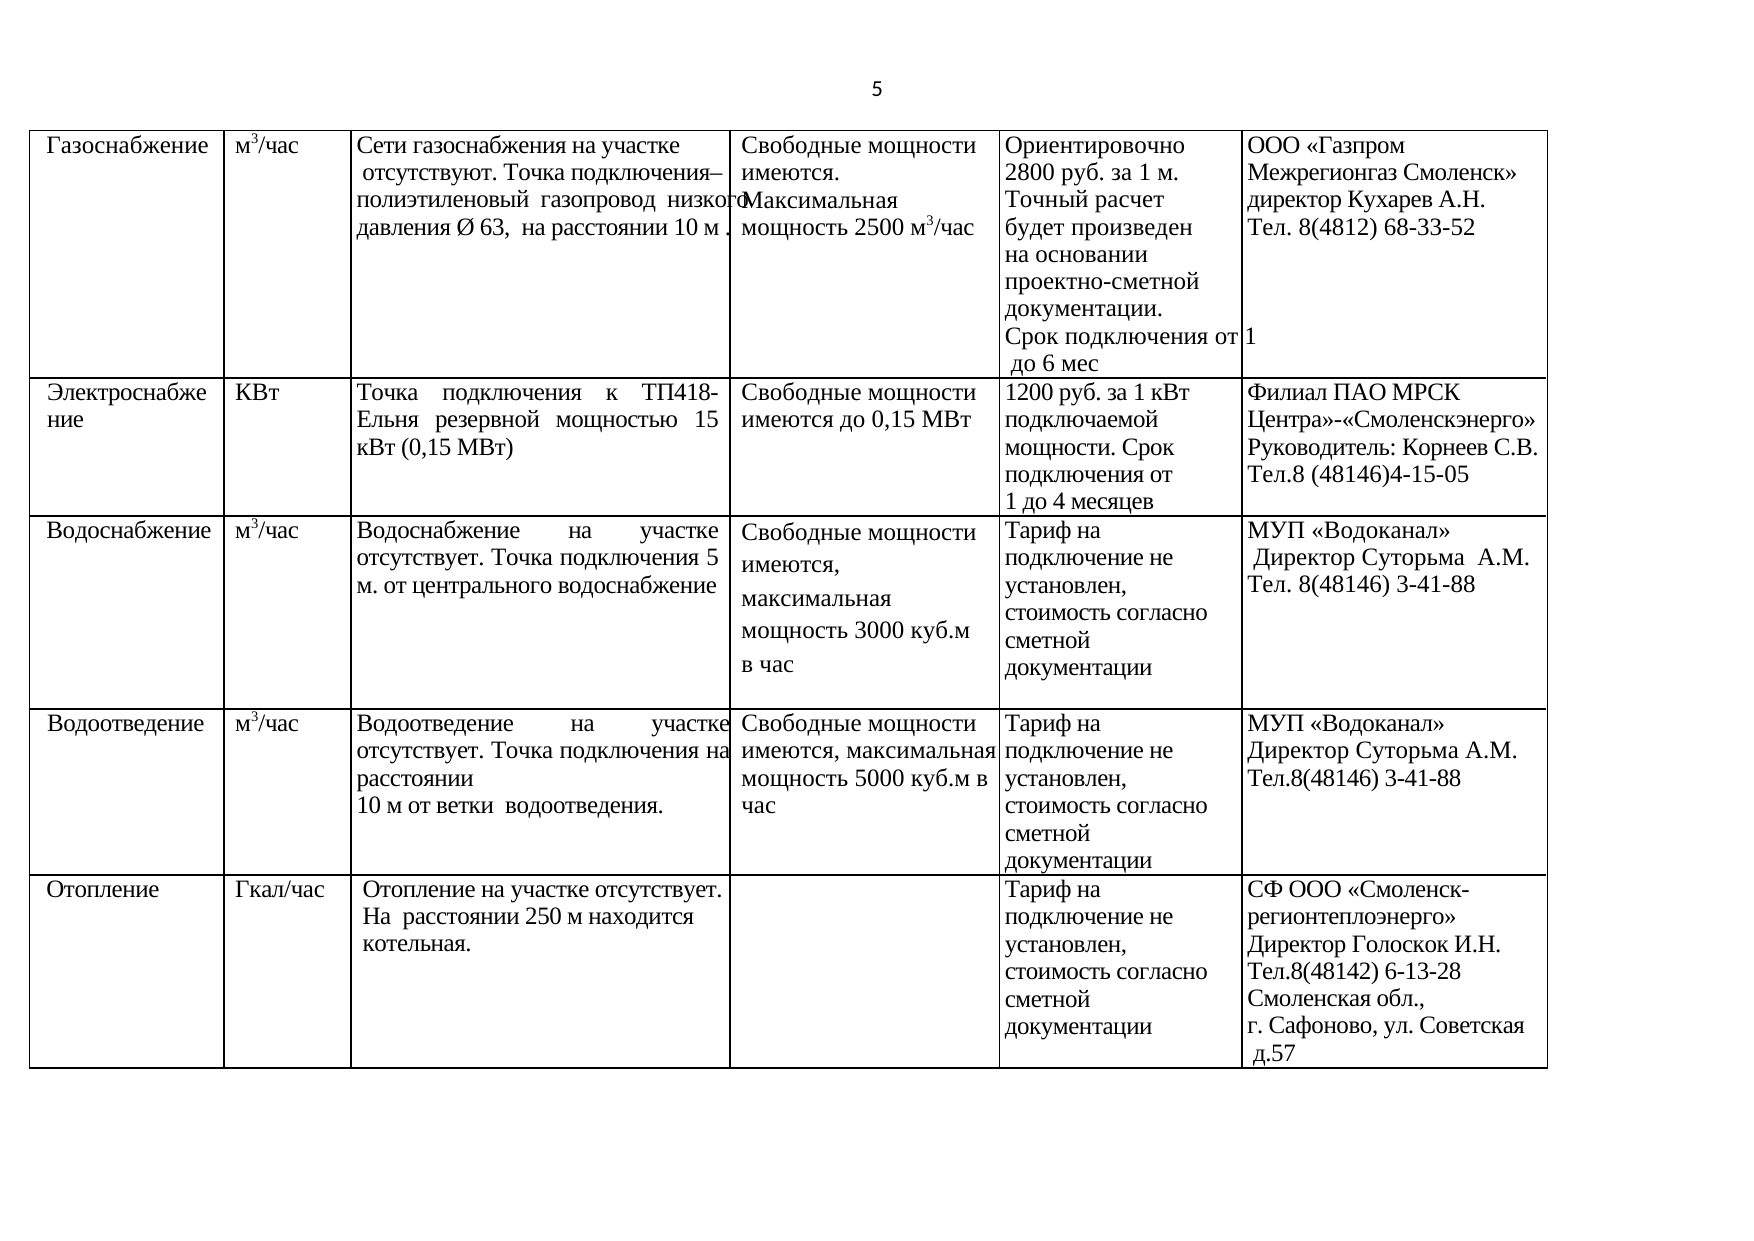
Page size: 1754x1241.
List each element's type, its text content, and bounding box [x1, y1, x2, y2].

table_cell Филиал ПАО МРСК Центра»-«Смоленскэнерго» Руководитель: Корнеев С.В. Тел.8 (48146)4-15-05 [1243, 379, 1547, 515]
table_cell Водоснабжение на участке отсутствует. Точка подключения 5 м. от центрального водоснабжение [352, 517, 729, 708]
table_cell Отопление на участке отсутствует. На расстоянии 250 м находится котельная. [352, 876, 729, 1067]
table_cell [731, 876, 999, 1067]
table_cell МУП «Водоканал» Директор Суторьма А.М. Тел. 8(48146) 3-41-88 [1243, 517, 1547, 708]
table_cell КВт [225, 379, 350, 515]
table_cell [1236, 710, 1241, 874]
table_cell Отопление [30, 876, 223, 1067]
table_cell м3/час [225, 710, 350, 874]
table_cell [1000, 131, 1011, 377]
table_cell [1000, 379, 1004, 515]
table_cell м3/час [225, 131, 350, 377]
table_cell МУП «Водоканал» Директор Суторьма А.М. Тел.8(48146) 3-41-88 [1243, 710, 1547, 874]
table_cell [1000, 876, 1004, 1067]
table_cell ООО «Газпром Межрегионгаз Смоленск» директор Кухарев А.Н. Тел. 8(4812) 68-33-52 [1243, 131, 1547, 377]
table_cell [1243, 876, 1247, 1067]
table_cell Точка подключения к ТП418-Ельня резервной мощностью 15 кВт (0,15 МВт) [352, 379, 729, 515]
table_cell Свободные мощности имеются. Максимальная мощность 2500 м3/час [731, 131, 999, 377]
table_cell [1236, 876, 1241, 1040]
table_cell Электроснабже ние [30, 379, 223, 515]
table_cell Газоснабжение [30, 131, 223, 377]
table_cell Свободные мощности имеются, максимальная мощность 5000 куб.м в час [731, 710, 999, 874]
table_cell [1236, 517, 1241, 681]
table_cell Сети газоснабжения на участке отсутствуют. Точка подключения– полиэтиленовый газопровод низкого давления Ø 63, на расстоянии 10 м . [352, 131, 729, 377]
table_cell Водоотведение на участке отсутствует. Точка подключения на расстоянии 10 м от ветки водоотведения. [352, 710, 729, 874]
table_cell м3/час [225, 517, 350, 708]
table_cell Гкал/час [225, 876, 350, 1067]
table_cell Водоснабжение [30, 517, 223, 708]
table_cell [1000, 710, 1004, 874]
table_cell Водоотведение [30, 710, 223, 874]
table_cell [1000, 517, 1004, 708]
table_cell Свободные мощности имеются, максимальная мощность 3000 куб.м в час [731, 517, 999, 708]
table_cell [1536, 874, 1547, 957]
table_cell Свободные мощности имеются до 0,15 МВт [731, 379, 999, 515]
